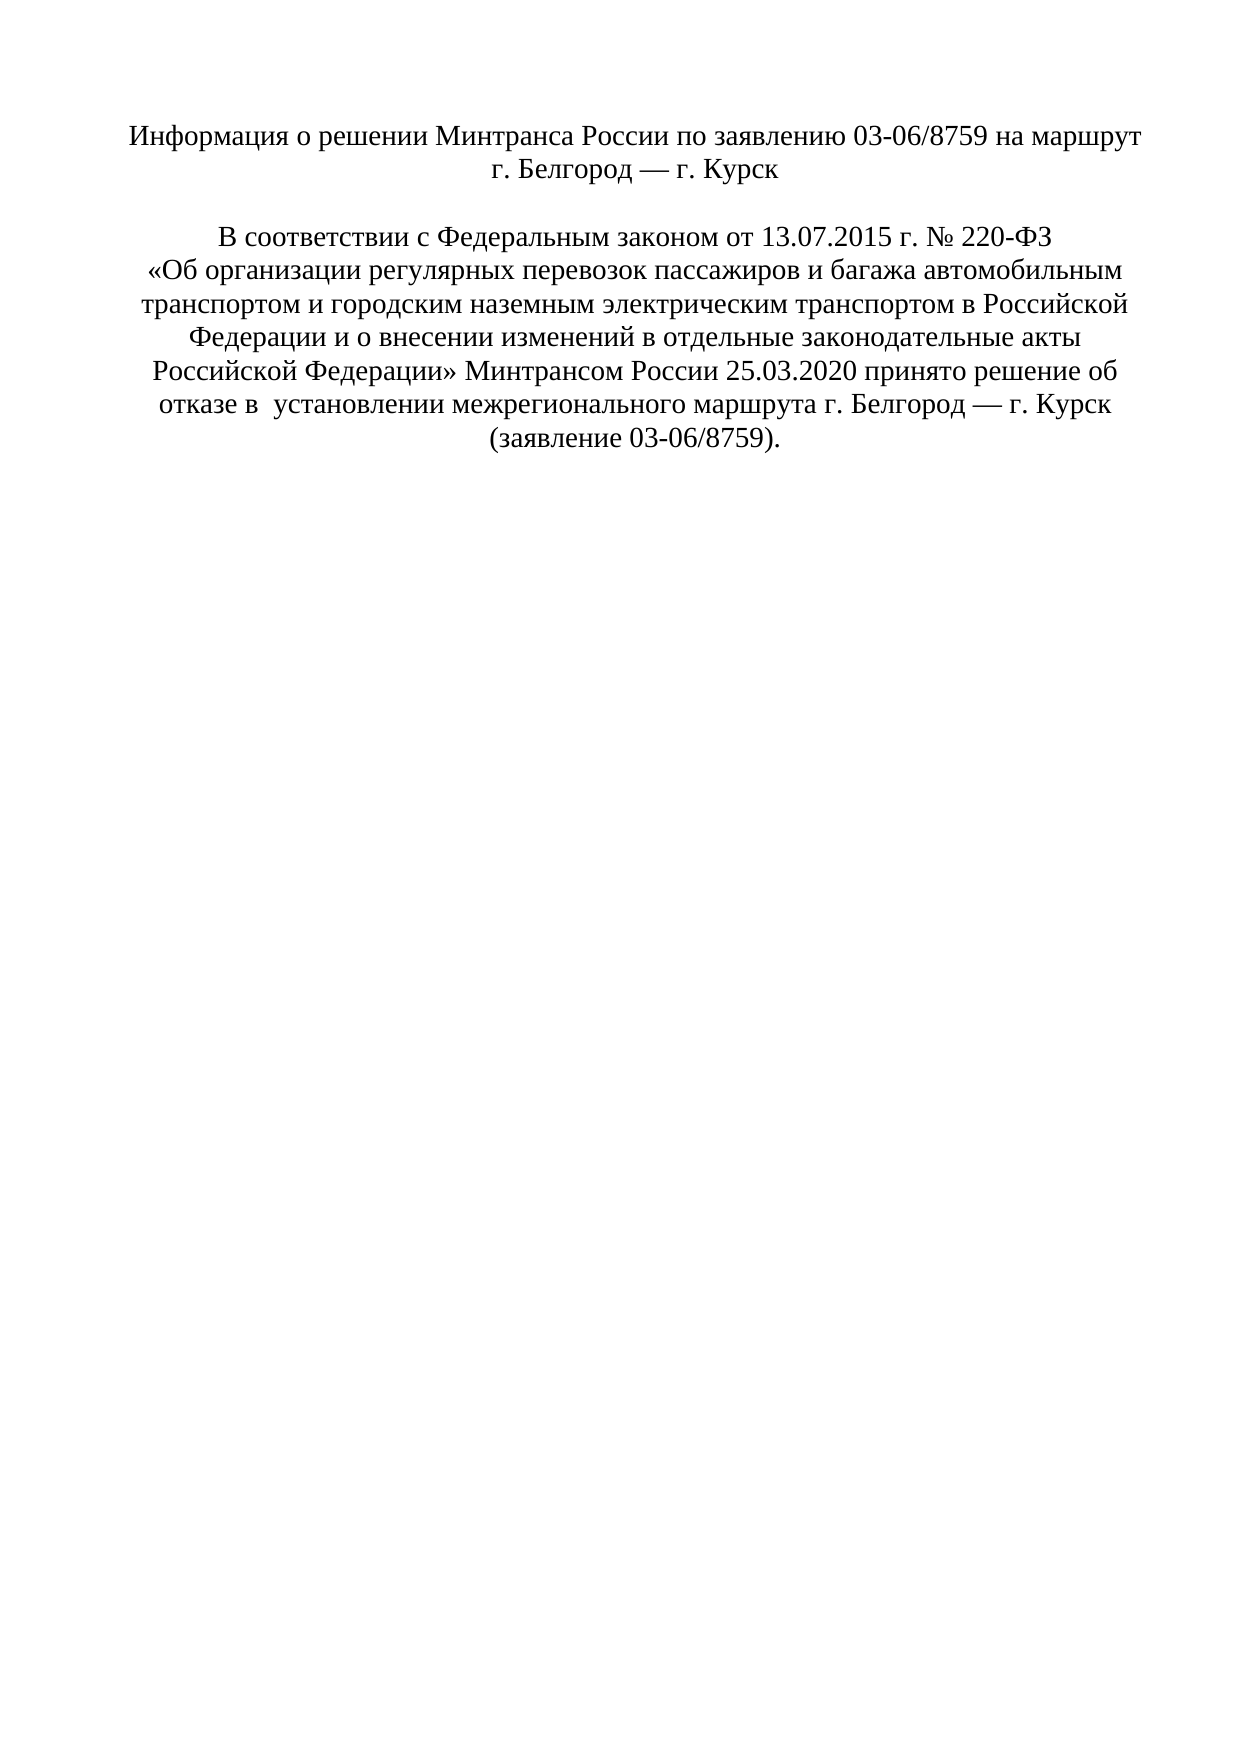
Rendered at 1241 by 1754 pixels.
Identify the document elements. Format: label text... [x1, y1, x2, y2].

text В соответствии с Федеральным законом от 13.07.2015 г. № 220-ФЗ «Об организации регулярных перевозок пассажиров и багажа автомобильным транспортом и городским наземным электрическим транспортом в Российской Федерации и о внесении изменений в отдельные законодательные акты Российской Федерации» Минтрансом России 25.03.2020 принято решение об отказе в установлении межрегионального маршрута г. Белгород — г. Курск (заявление 03-06/8759). [118, 219, 1152, 453]
text Информация о решении Минтранса России по заявлению 03-06/8759 на маршрут г. Белгород — г. Курск [118, 118, 1152, 185]
